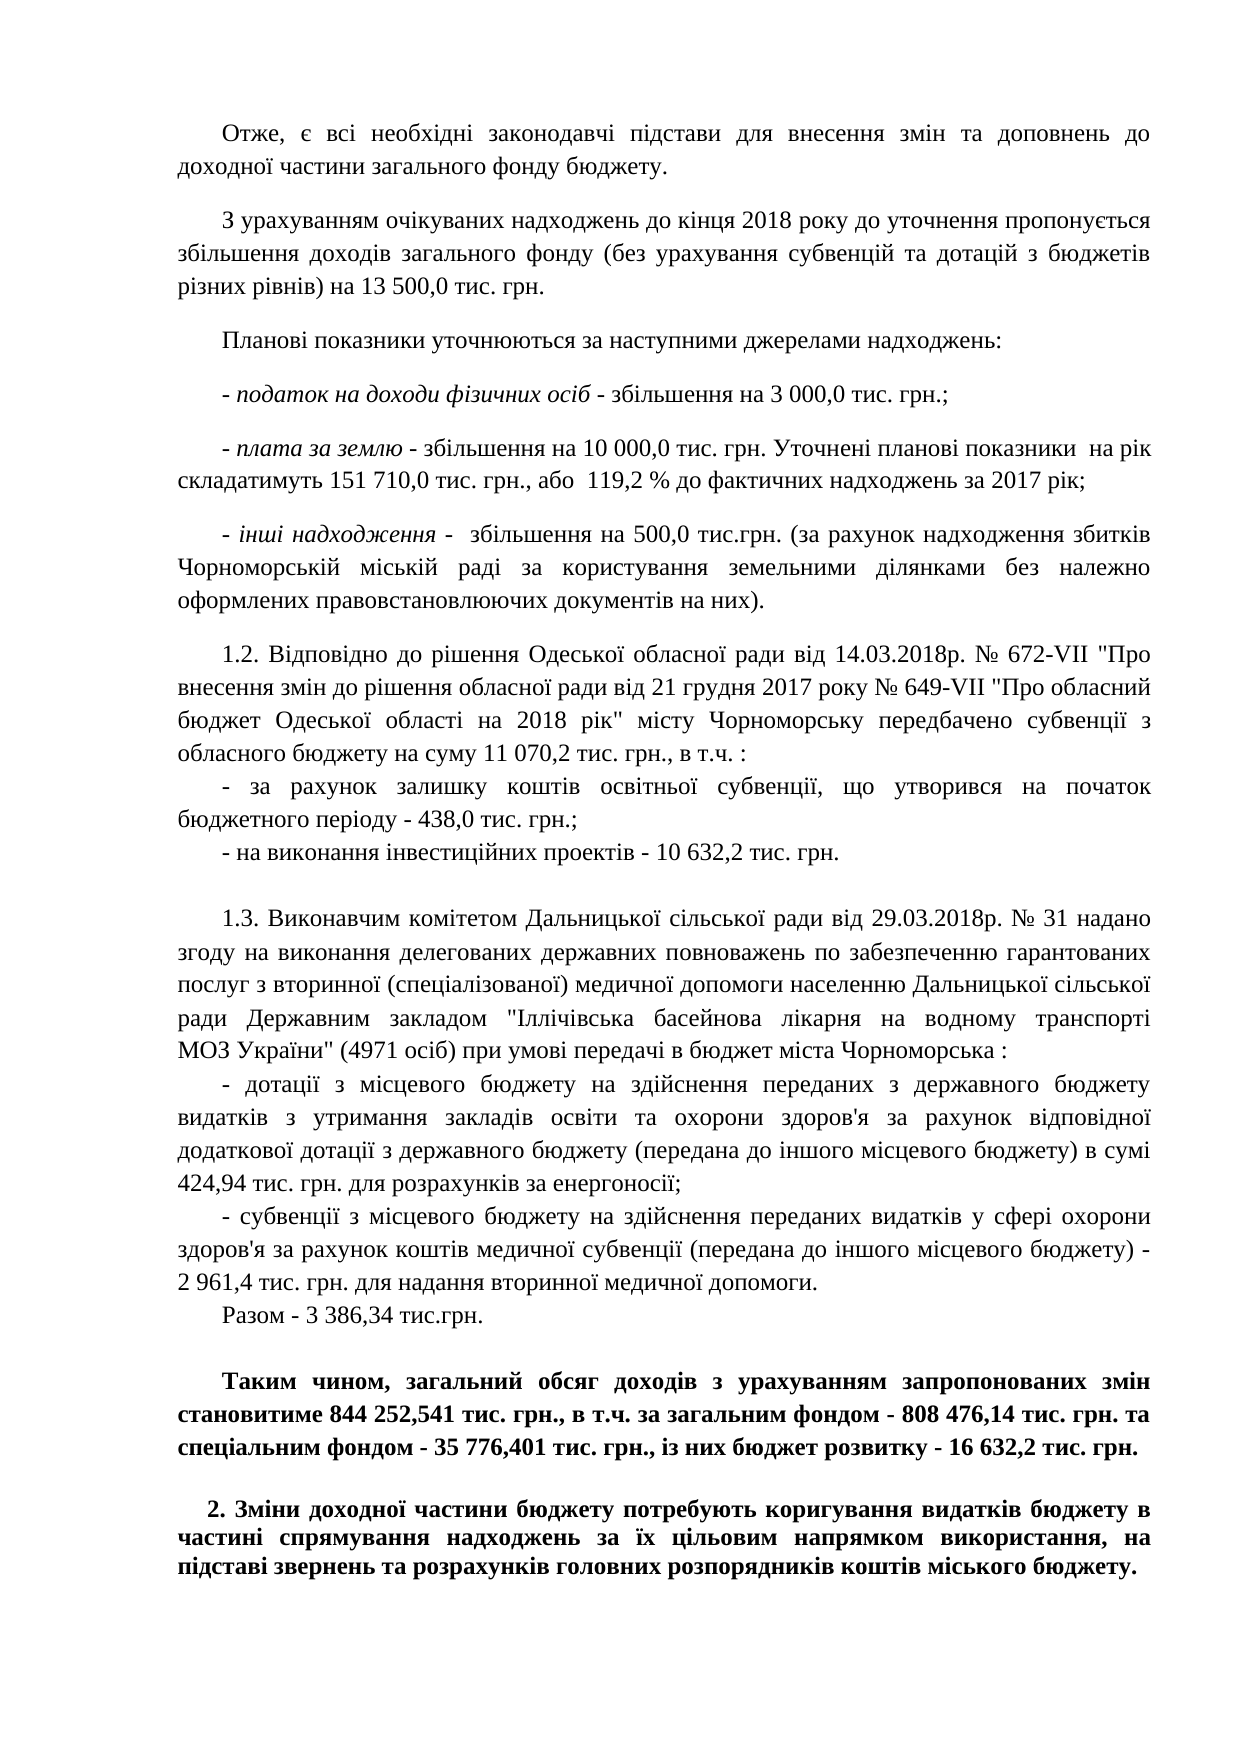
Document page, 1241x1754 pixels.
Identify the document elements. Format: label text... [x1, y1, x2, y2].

text - плата за землю - збільшення на 10 000,0 тис. грн. Уточнені планові показники на рік складатимуть 151 710,0 тис. грн., або 119,2 % до фактичних надходжень за 2017 рік; [177, 433, 1152, 494]
text - субвенції з місцевого бюджету на здійснення переданих видатків у сфері охорони здоров'я за рахунок коштів медичної субвенції (передана до іншого місцевого бюджету) - 2 961,4 тис. грн. для надання вторинної медичної допомоги. [177, 1201, 1152, 1296]
text - інші надходження - збільшення на 500,0 тис.грн. (за рахунок надходження збитків Чорноморській міській раді за користування земельними ділянками без належно оформлених правовстановлюючих документів на них). [177, 519, 1152, 614]
text Разом - 3 386,34 тис.грн. [177, 1300, 1152, 1328]
text 1.2. Відповідно до рішення Одеської обласної ради від 14.03.2018р. № 672-VII "Про внесення змін до рішення обласної ради від 21 грудня 2017 року № 649-VII "Про обласний бюджет Одеської області на 2018 рік" місту Чорноморську передбачено субвенції з обласного бюджету на суму 11 070,2 тис. грн., в т.ч. : [177, 639, 1152, 767]
text Таким чином, загальний обсяг доходів з урахуванням запропонованих змін становитиме 844 252,541 тис. грн., в т.ч. за загальним фондом - 808 476,14 тис. грн. та спеціальним фондом - 35 776,401 тис. грн., із них бюджет розвитку - 16 632,2 тис. грн. [177, 1366, 1152, 1461]
text - дотації з місцевого бюджету на здійснення переданих з державного бюджету видатків з утримання закладів освіти та охорони здоров'я за рахунок відповідної додаткової дотації з державного бюджету (передана до іншого місцевого бюджету) в сумі 424,94 тис. грн. для розрахунків за енергоносії; [177, 1069, 1152, 1196]
text 1.3. Виконавчим комітетом Дальницької сільської ради від 29.03.2018р. № 31 надано згоду на виконання делегованих державних повноважень по забезпеченню гарантованих послуг з вторинної (спеціалізованої) медичної допомоги населенню Дальницької сільської ради Державним закладом "Іллічівська басейнова лікарня на водному транспорті МОЗ України" (4971 осіб) при умові передачі в бюджет міста Чорноморська : [177, 903, 1152, 1064]
text 2. Зміни доходної частини бюджету потребують коригування видатків бюджету в частині спрямування надходжень за їх цільовим напрямком використання, на підставі звернень та розрахунків головних розпорядників коштів міського бюджету. [177, 1494, 1152, 1580]
text - податок на доходи фізичних осіб - збільшення на 3 000,0 тис. грн.; [177, 379, 1152, 407]
text З урахуванням очікуваних надходжень до кінця 2018 року до уточнення пропонується збільшення доходів загального фонду (без урахування субвенцій та дотацій з бюджетів різних рівнів) на 13 500,0 тис. грн. [177, 205, 1152, 300]
text - на виконання інвестиційних проектів - 10 632,2 тис. грн. [177, 837, 1152, 866]
text Отже, є всі необхідні законодавчі підстави для внесення змін та доповнень до доходної частини загального фонду бюджету. [177, 118, 1152, 180]
text - за рахунок залишку коштів освітньої субвенції, що утворився на початок бюджетного періоду - 438,0 тис. грн.; [177, 771, 1152, 833]
text Планові показники уточнюються за наступними джерелами надходжень: [177, 325, 1152, 354]
